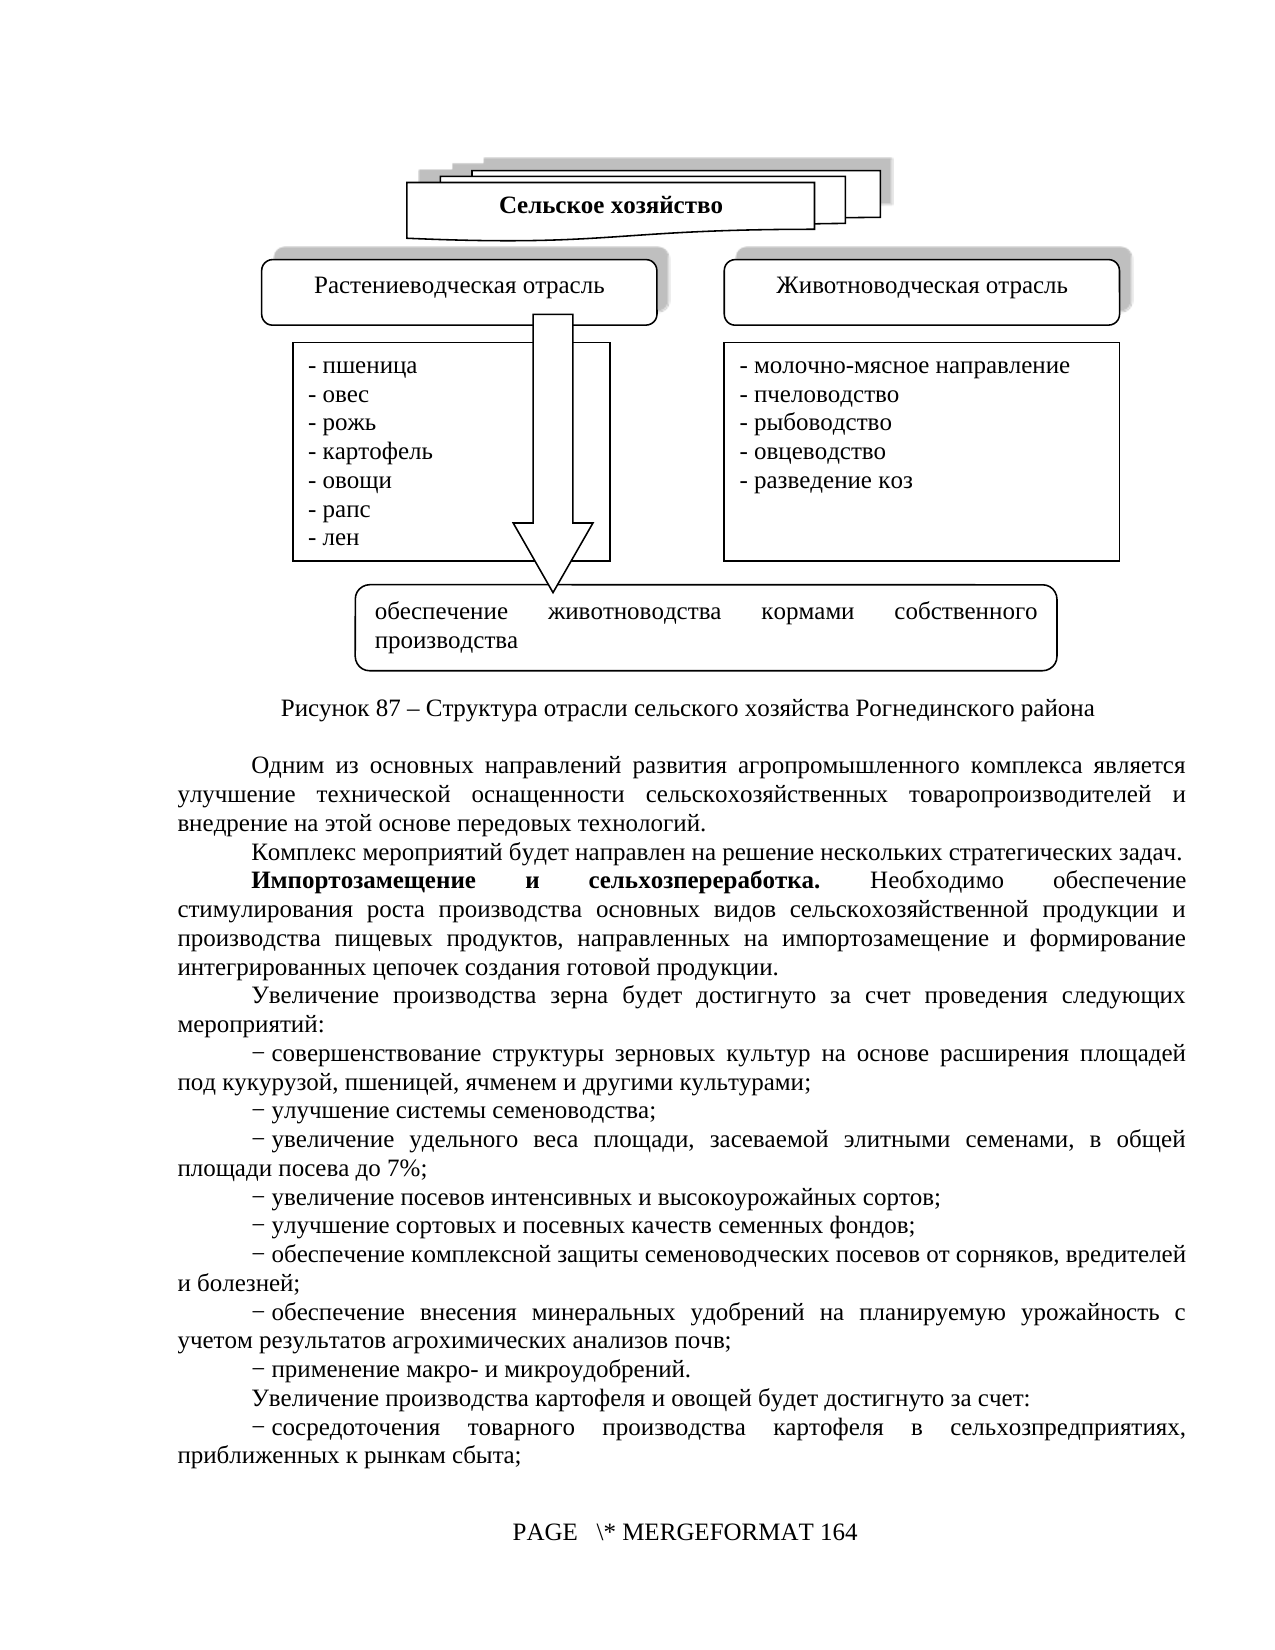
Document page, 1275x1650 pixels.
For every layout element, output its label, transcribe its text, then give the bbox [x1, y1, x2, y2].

text Увеличение производства зерна будет достигнуто за счет проведения следующих мероприятий: [177, 981, 1186, 1038]
text − увеличение посевов интенсивных и высокоурожайных сортов; [177, 1182, 1186, 1211]
text − улучшение системы семеноводства; [177, 1096, 1186, 1124]
text − увеличение удельного веса площади, засеваемой элитными семенами, в общей площади посева до 7%; [177, 1124, 1186, 1182]
text Рисунок 87 – Структура отрасли сельского хозяйства Рогнединского района [207, 693, 1186, 722]
text − обеспечение комплексной защиты семеноводческих посевов от сорняков, вредителей и болезней; [177, 1239, 1186, 1297]
text − совершенствование структуры зерновых культур на основе расширения площадей под кукурузой, пшеницей, ячменем и другими культурами; [177, 1038, 1186, 1096]
text − улучшение сортовых и посевных качеств семенных фондов; [177, 1211, 1186, 1239]
text − сосредоточения товарного производства картофеля в сельхозпредприятиях, приближенных к рынкам сбыта; [177, 1412, 1186, 1469]
text − применение макро- и микроудобрений. [177, 1354, 1186, 1383]
text Импортозамещение и сельхозпереработка. Необходимо обеспечение стимулирования роста производства основных видов сельскохозяйственной продукции и производства пищевых продуктов, направленных на импортозамещение и формирование интегрированных цепочек создания готовой продукции. [177, 866, 1186, 981]
text Увеличение производства картофеля и овощей будет достигнуто за счет: [177, 1383, 1186, 1412]
text Одним из основных направлений развития агропромышленного комплекса является улучшение технической оснащенности сельскохозяйственных товаропроизводителей и внедрение на этой основе передовых технологий. [177, 751, 1186, 837]
text Комплекс мероприятий будет направлен на решение нескольких стратегических задач. [177, 837, 1186, 866]
text − обеспечение внесения минеральных удобрений на планируемую урожайность с учетом результатов агрохимических анализов почв; [177, 1297, 1186, 1354]
